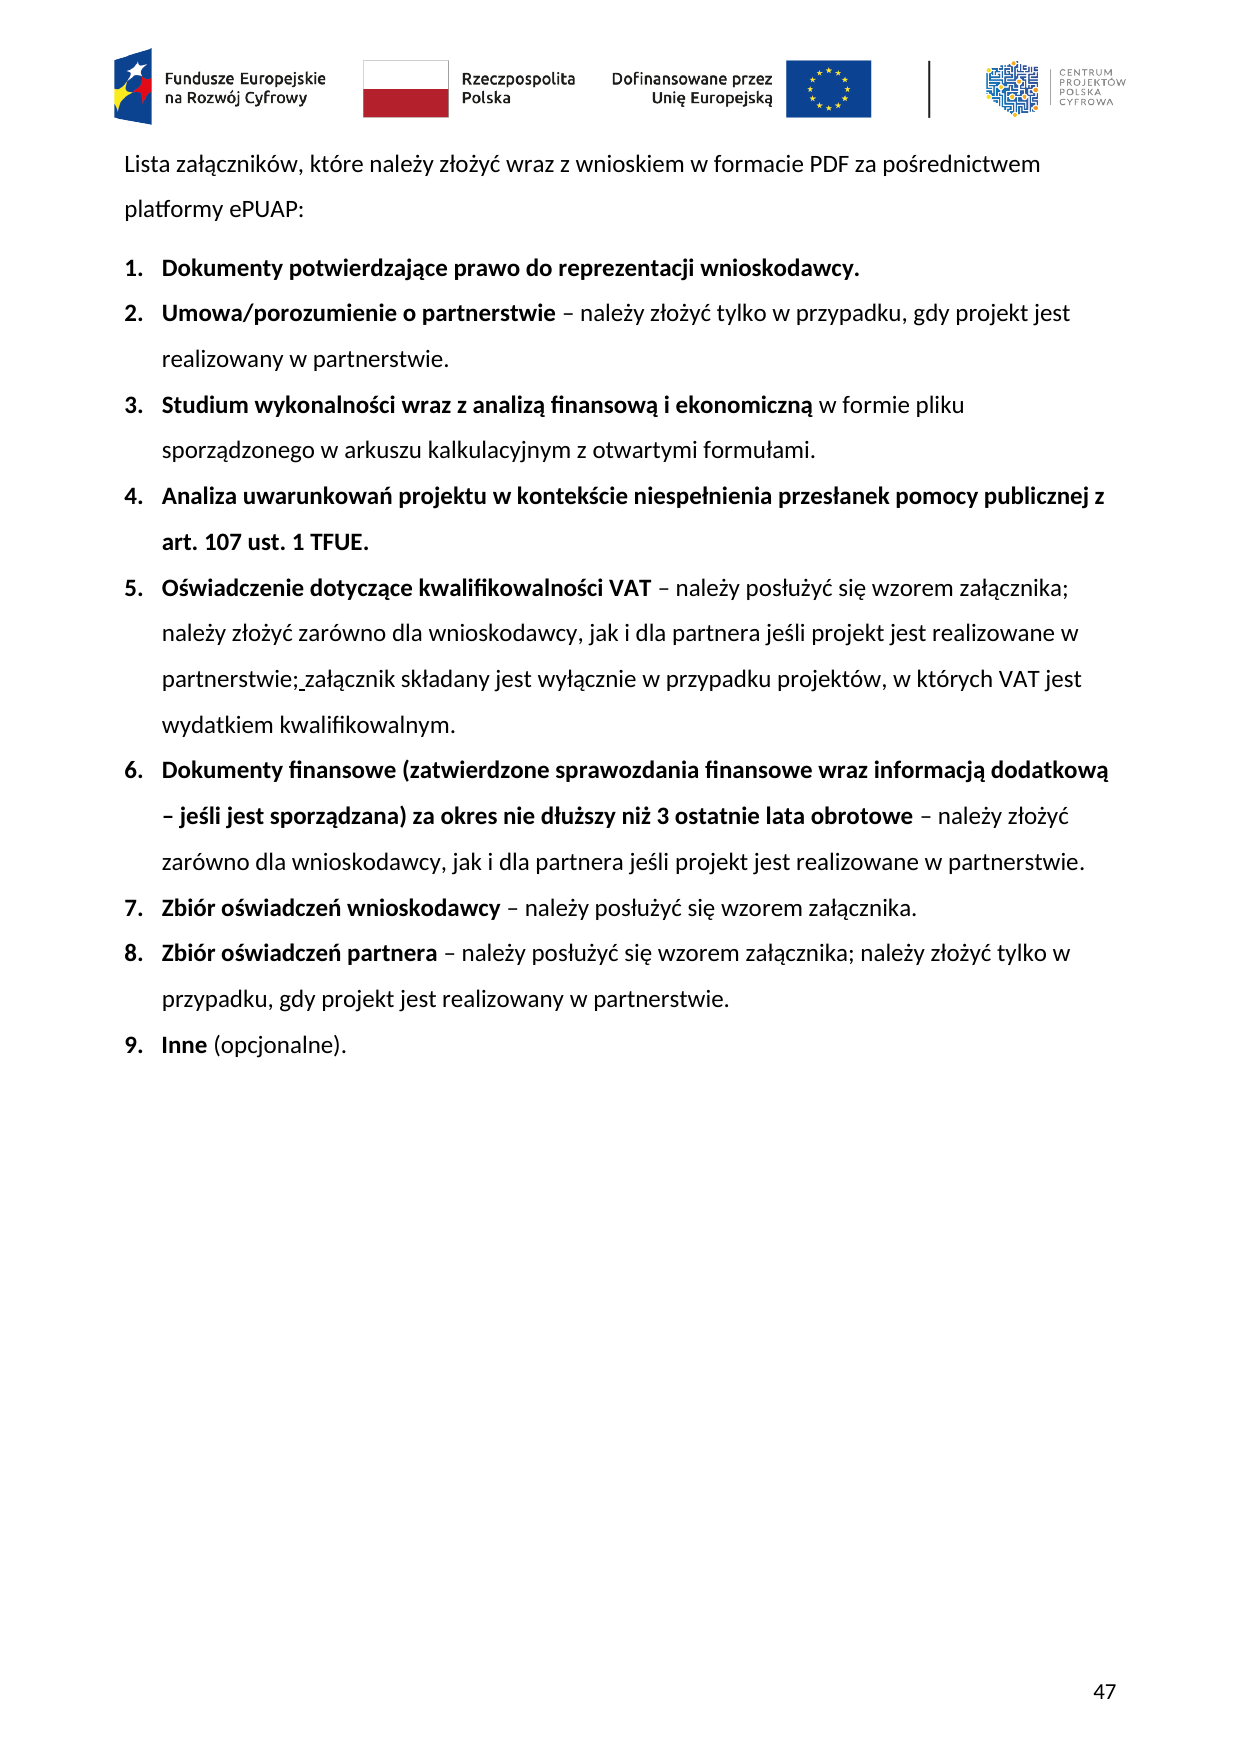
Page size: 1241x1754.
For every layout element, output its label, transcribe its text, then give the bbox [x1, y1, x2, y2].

list Oświadczenie dotyczące kwalifikowalności VAT – należy posłużyć się wzorem załącznika; należy złożyć zarówno dla wnioskodawcy, jak i dla partnera jeśli projekt jest realizowane w partnerstwie; załącznik składany jest wyłącznie w przypadku projektów, w których VAT jest wydatkiem kwalifikowalnym. [124, 572, 1116, 739]
list Zbiór oświadczeń wnioskodawcy – należy posłużyć się wzorem załącznika. [124, 892, 1116, 922]
list Analiza uwarunkowań projektu w kontekście niespełnienia przesłanek pomocy publicznej z art. 107 ust. 1 TFUE. [124, 480, 1116, 557]
text Lista załączników, które należy złożyć wraz z wnioskiem w formacie PDF za pośrednictwem platformy ePUAP: [124, 148, 1116, 224]
list Zbiór oświadczeń partnera – należy posłużyć się wzorem załącznika; należy złożyć tylko w przypadku, gdy projekt jest realizowany w partnerstwie. [124, 938, 1116, 1014]
list Umowa/porozumienie o partnerstwie – należy złożyć tylko w przypadku, gdy projekt jest realizowany w partnerstwie. [124, 297, 1116, 374]
list Studium wykonalności wraz z analizą finansową i ekonomiczną w formie pliku sporządzonego w arkuszu kalkulacyjnym z otwartymi formułami. [124, 389, 1116, 465]
picture [114, 48, 1126, 125]
list Dokumenty finansowe (zatwierdzone sprawozdania finansowe wraz informacją dodatkową – jeśli jest sporządzana) za okres nie dłuższy niż 3 ostatnie lata obrotowe – należy złożyć zarówno dla wnioskodawcy, jak i dla partnera jeśli projekt jest realizowane w partnerstwie. [124, 755, 1116, 877]
list Dokumenty potwierdzające prawo do reprezentacji wnioskodawcy. [124, 252, 1116, 282]
list Inne (opcjonalne). [124, 1029, 1116, 1059]
